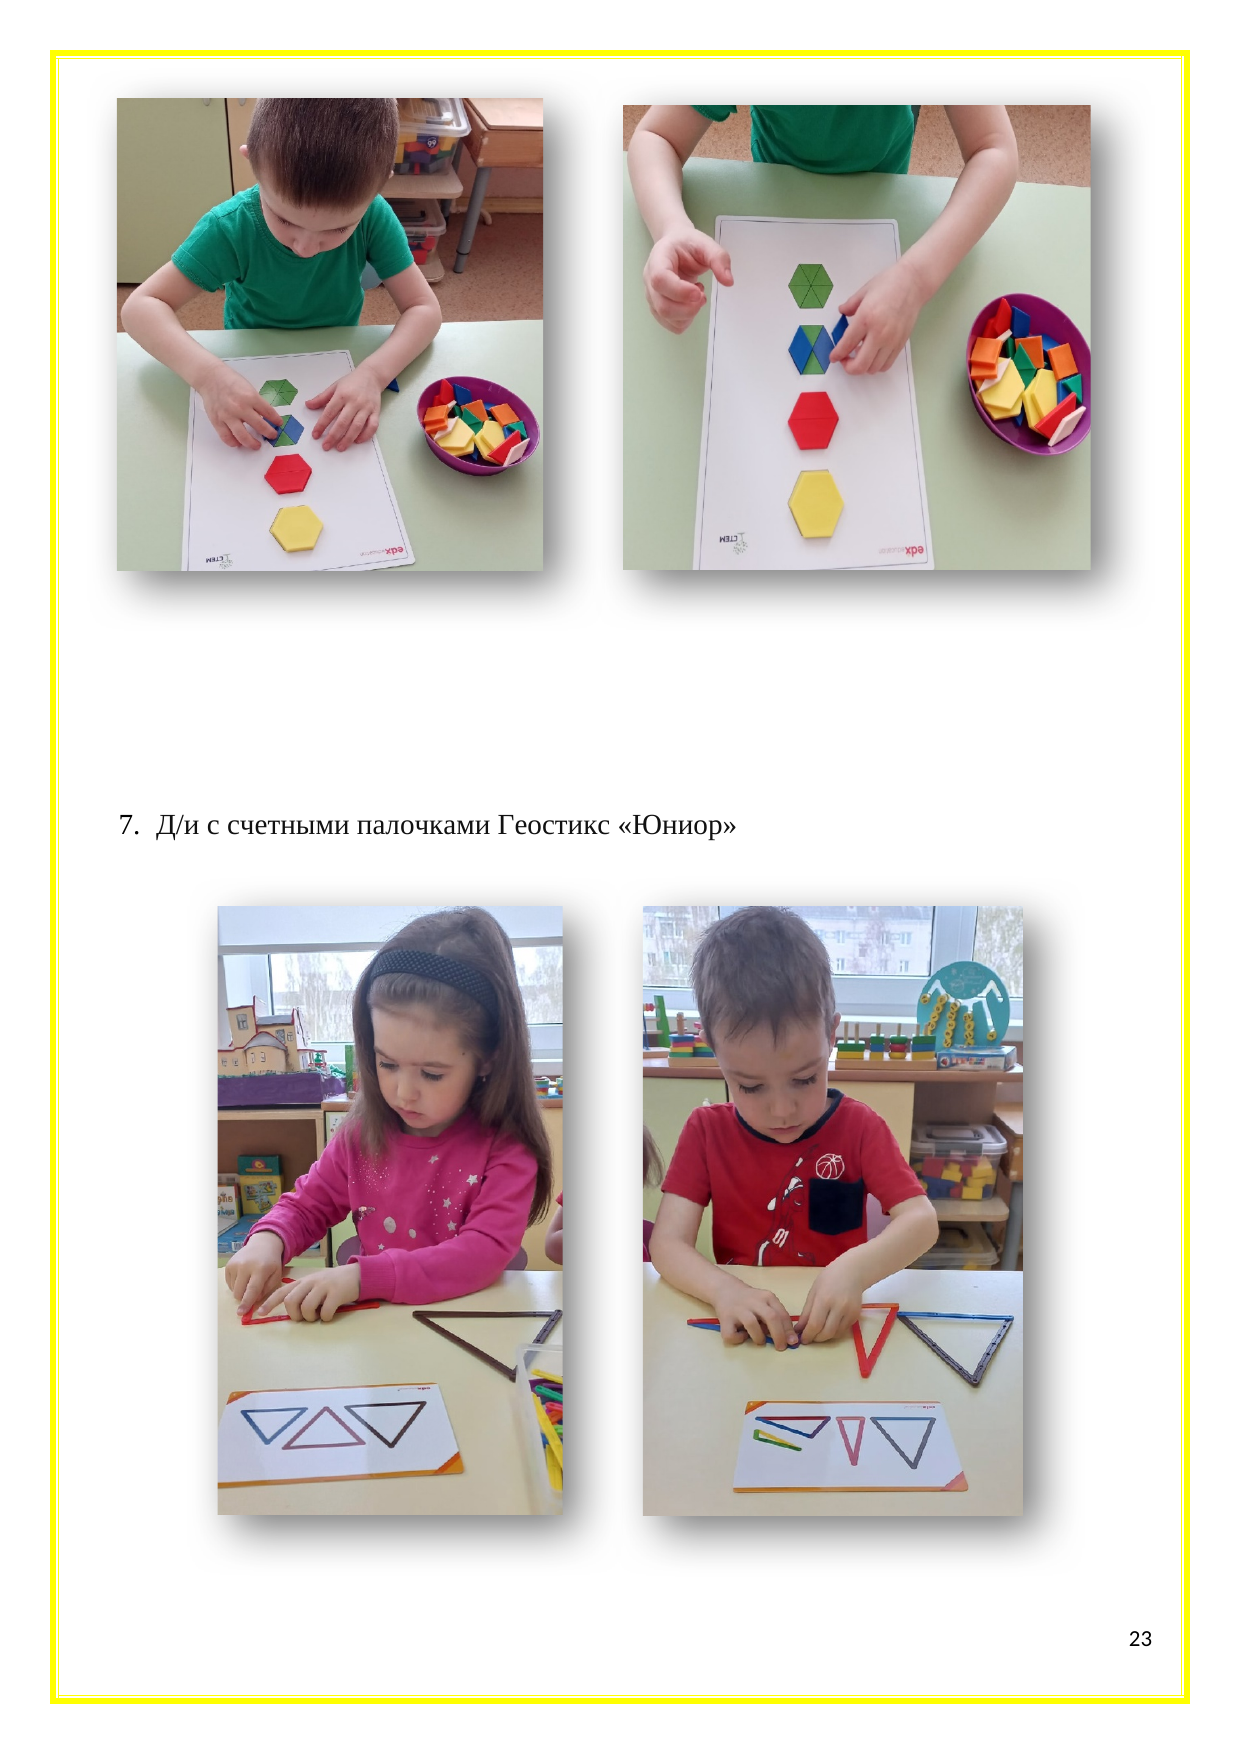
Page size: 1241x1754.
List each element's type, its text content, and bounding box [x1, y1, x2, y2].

picture [642, 906, 1023, 1516]
picture [217, 906, 563, 1515]
picture [116, 98, 544, 571]
picture [623, 105, 1091, 570]
list Д/и с счетными палочками Геостикс «Юниор» [118, 807, 1152, 841]
